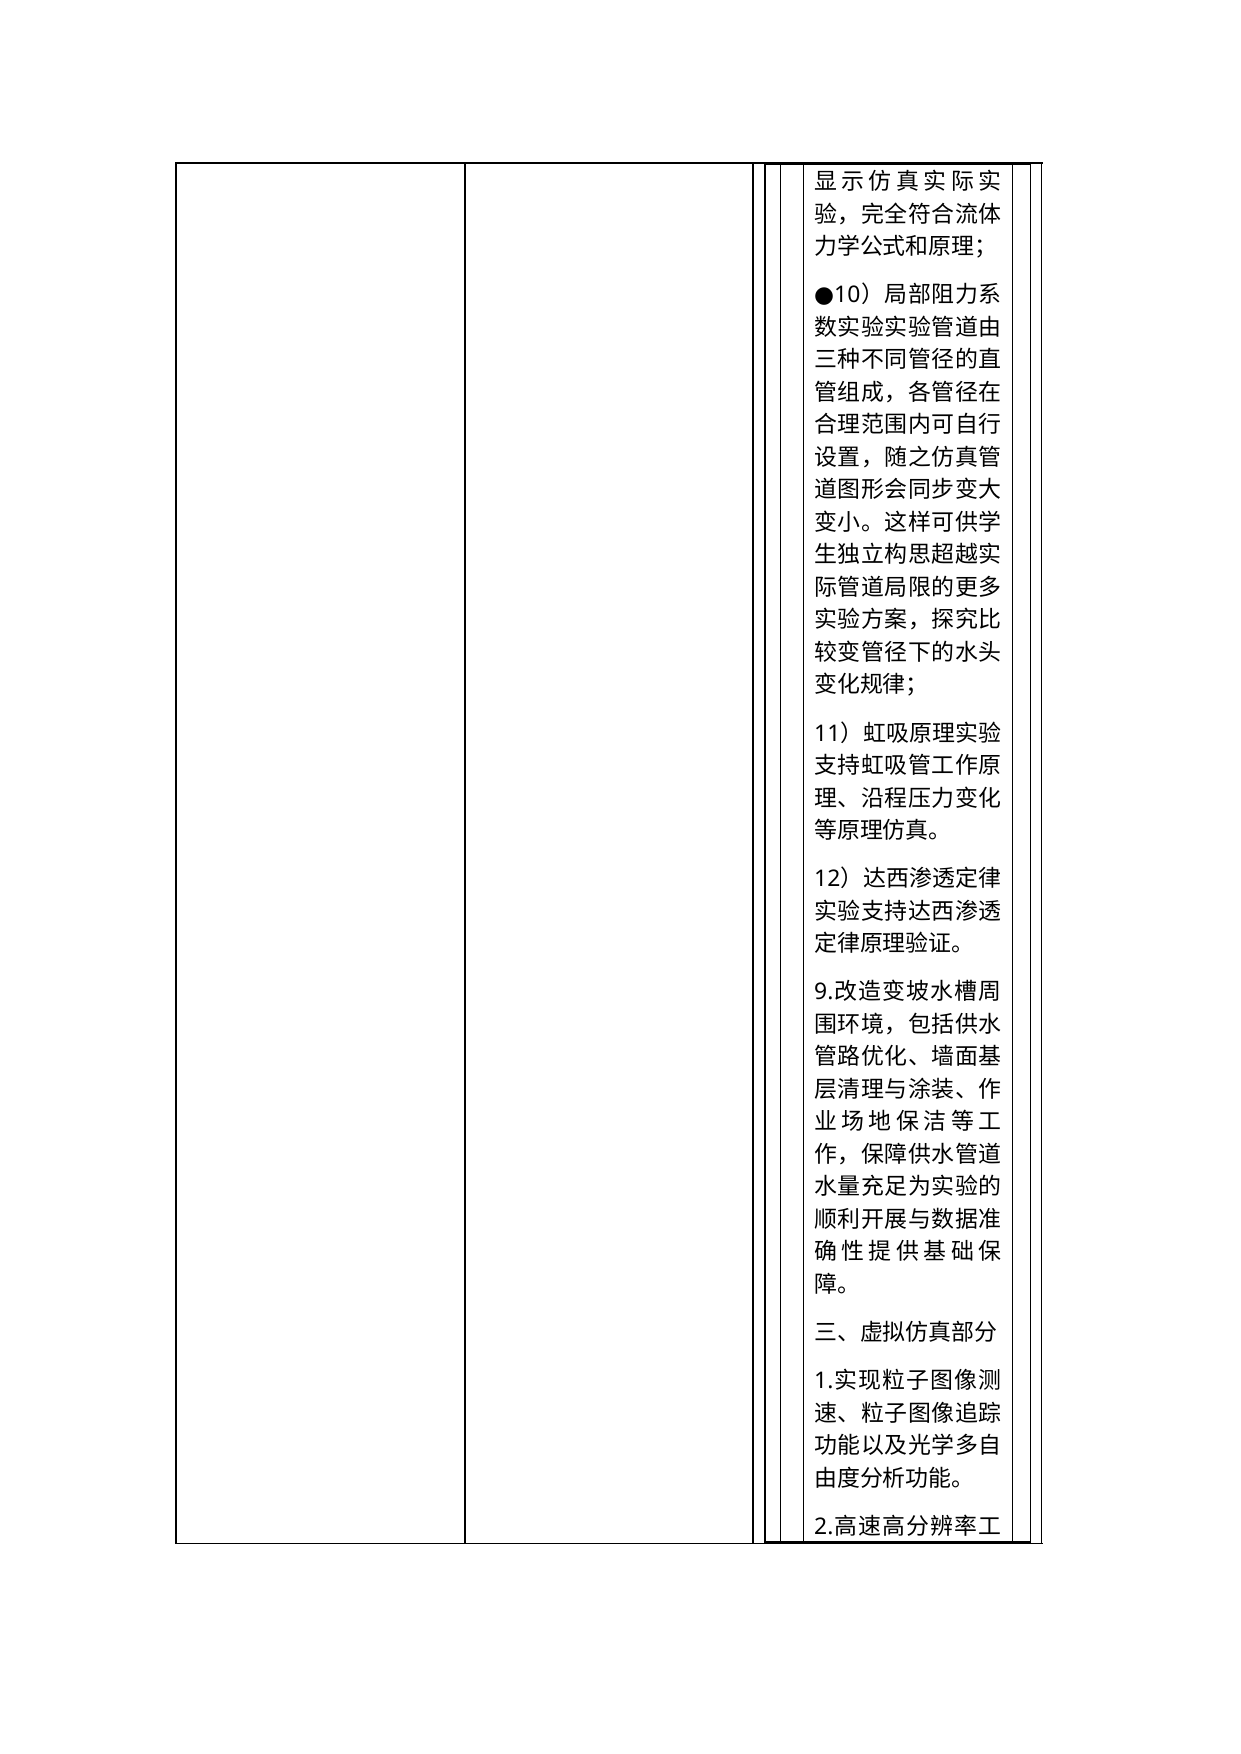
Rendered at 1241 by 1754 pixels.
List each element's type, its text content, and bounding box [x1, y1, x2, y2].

table_cell [804, 165, 1012, 1541]
table_cell [466, 164, 752, 1542]
table_cell [754, 164, 764, 1542]
table_cell 1 [177, 164, 464, 1542]
table_cell [1031, 164, 1041, 1542]
table_cell [766, 165, 780, 1541]
table_cell [1013, 165, 1030, 1541]
table_cell [781, 165, 803, 1541]
